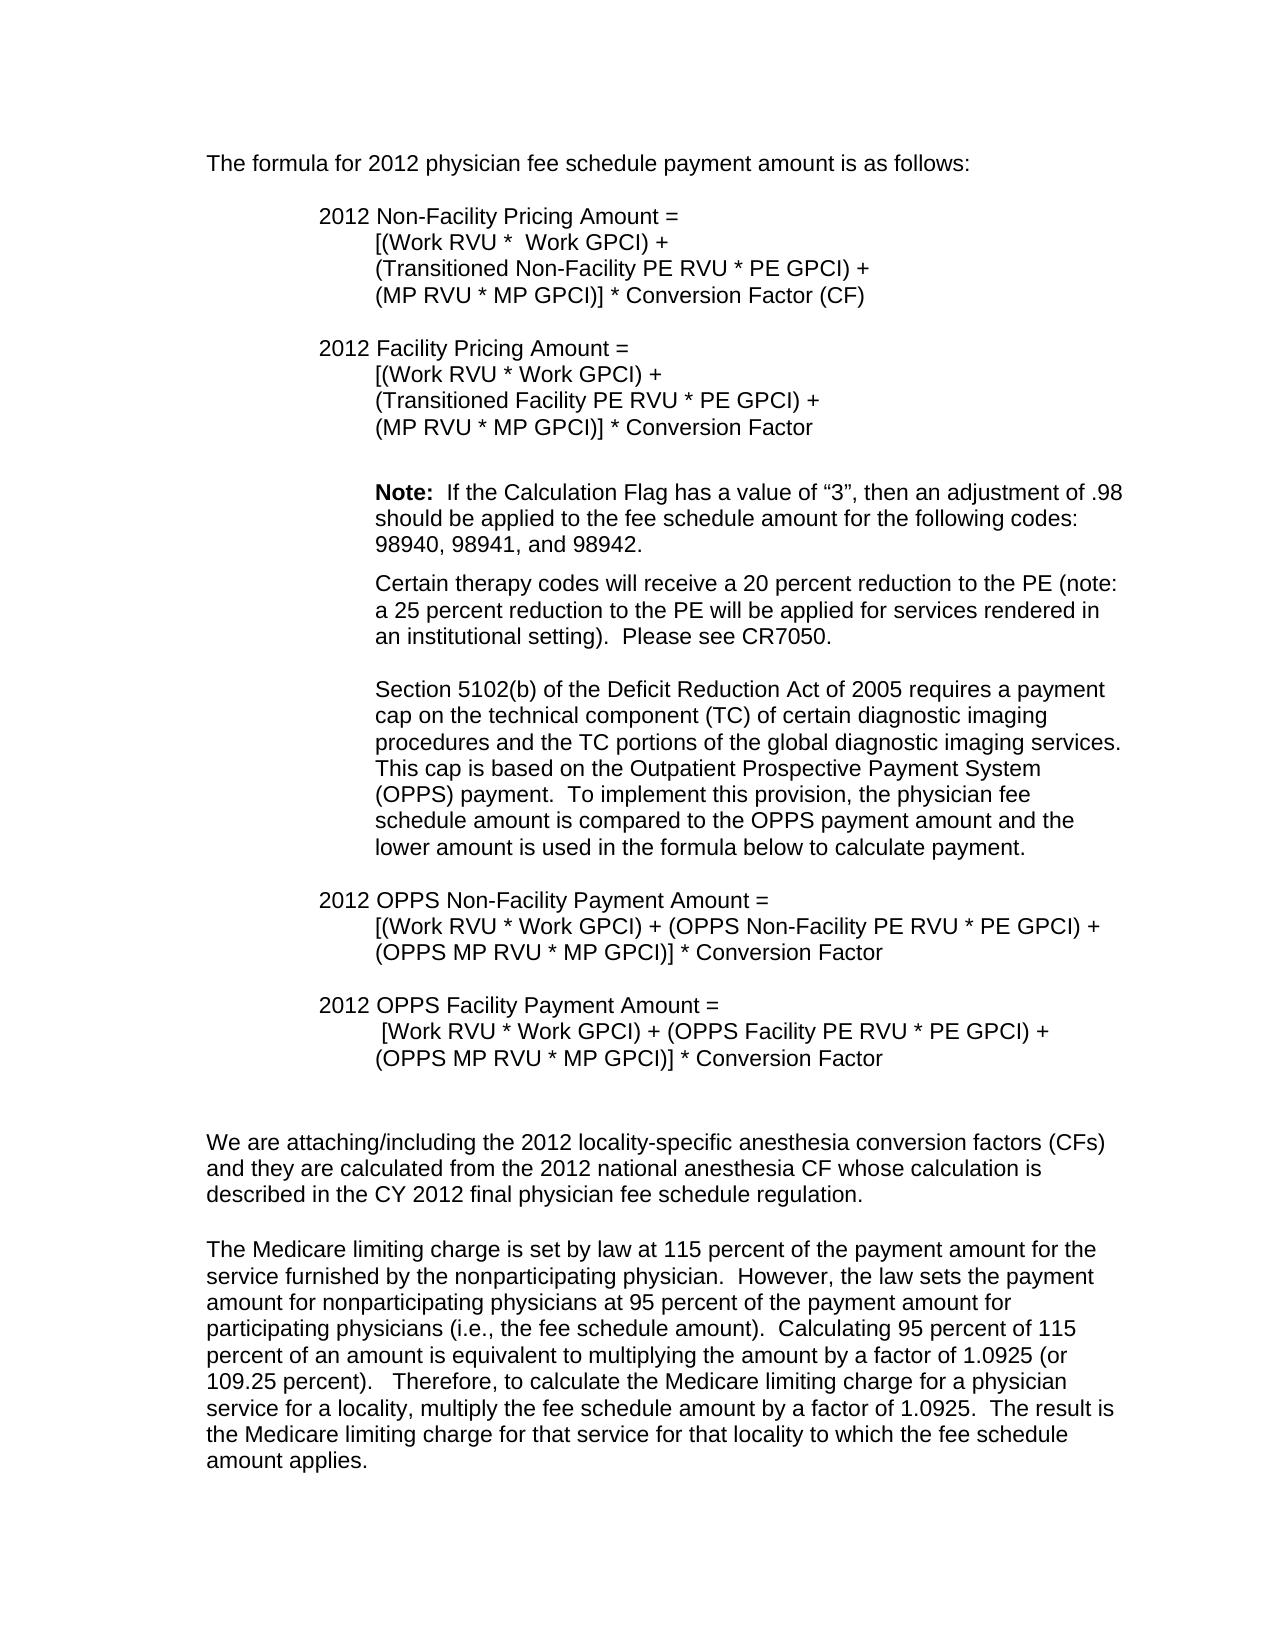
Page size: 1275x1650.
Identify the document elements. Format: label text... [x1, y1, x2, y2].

text (OPPS MP RVU * MP GPCI)] * Conversion Factor [375, 939, 1172, 966]
text (Transitioned Facility PE RVU * PE GPCI) + [375, 387, 1125, 413]
text [(Work RVU * Work GPCI) + [375, 361, 1125, 387]
text 2012 Facility Pricing Amount = [319, 334, 1125, 361]
text 2012 Non-Facility Pricing Amount = [319, 203, 1125, 229]
text (OPPS MP RVU * MP GPCI)] * Conversion Factor [375, 1045, 1162, 1071]
text [(Work RVU * Work GPCI) + (OPPS Non-Facility PE RVU * PE GPCI) + [375, 913, 1125, 939]
text The formula for 2012 physician fee schedule payment amount is as follows: [206, 150, 1125, 176]
text (MP RVU * MP GPCI)] * Conversion Factor [375, 413, 1162, 440]
text We are attaching/including the 2012 locality-specific anesthesia conversion factors (CFs) and they are calculated from the 2012 national anesthesia CF whose calculation is described in the CY 2012 final physician fee schedule regulation. [206, 1128, 1125, 1208]
text Section 5102(b) of the Deficit Reduction Act of 2005 requires a payment cap on the technical component (TC) of certain diagnostic imaging procedures and the TC portions of the global diagnostic imaging services. This cap is based on the Outpatient Prospective Payment System (OPPS) payment. To implement this provision, the physician fee schedule amount is compared to the OPPS payment amount and the lower amount is used in the formula below to calculate payment. [375, 676, 1125, 860]
text [(Work RVU * Work GPCI) + [375, 229, 1125, 255]
text Certain therapy codes will receive a 20 percent reduction to the PE (note: a 25 percent reduction to the PE will be applied for services rendered in an institutional setting). Please see CR7050. [375, 570, 1125, 649]
text (MP RVU * MP GPCI)] * Conversion Factor (CF) [319, 282, 1172, 308]
text 2012 OPPS Facility Payment Amount = [319, 992, 1125, 1018]
text The Medicare limiting charge is set by law at 115 percent of the payment amount for the service furnished by the nonparticipating physician. However, the law sets the payment amount for nonparticipating physicians at 95 percent of the payment amount for participating physicians (i.e., the fee schedule amount). Calculating 95 percent of 115 percent of an amount is equivalent to multiplying the amount by a factor of 1.0925 (or 109.25 percent). Therefore, to calculate the Medicare limiting charge for a physician service for a locality, multiply the fee schedule amount by a factor of 1.0925. The result is the Medicare limiting charge for that service for that locality to which the fee schedule amount applies. [206, 1236, 1125, 1473]
text [Work RVU * Work GPCI) + (OPPS Facility PE RVU * PE GPCI) + [375, 1018, 1125, 1045]
text 2012 OPPS Non-Facility Payment Amount = [319, 887, 1125, 913]
text (Transitioned Non-Facility PE RVU * PE GPCI) + [319, 255, 1125, 282]
text Note: If the Calculation Flag has a value of “3”, then an adjustment of .98 should be applied to the fee schedule amount for the following codes: 98940, 98941, and 98942. [375, 479, 1125, 558]
